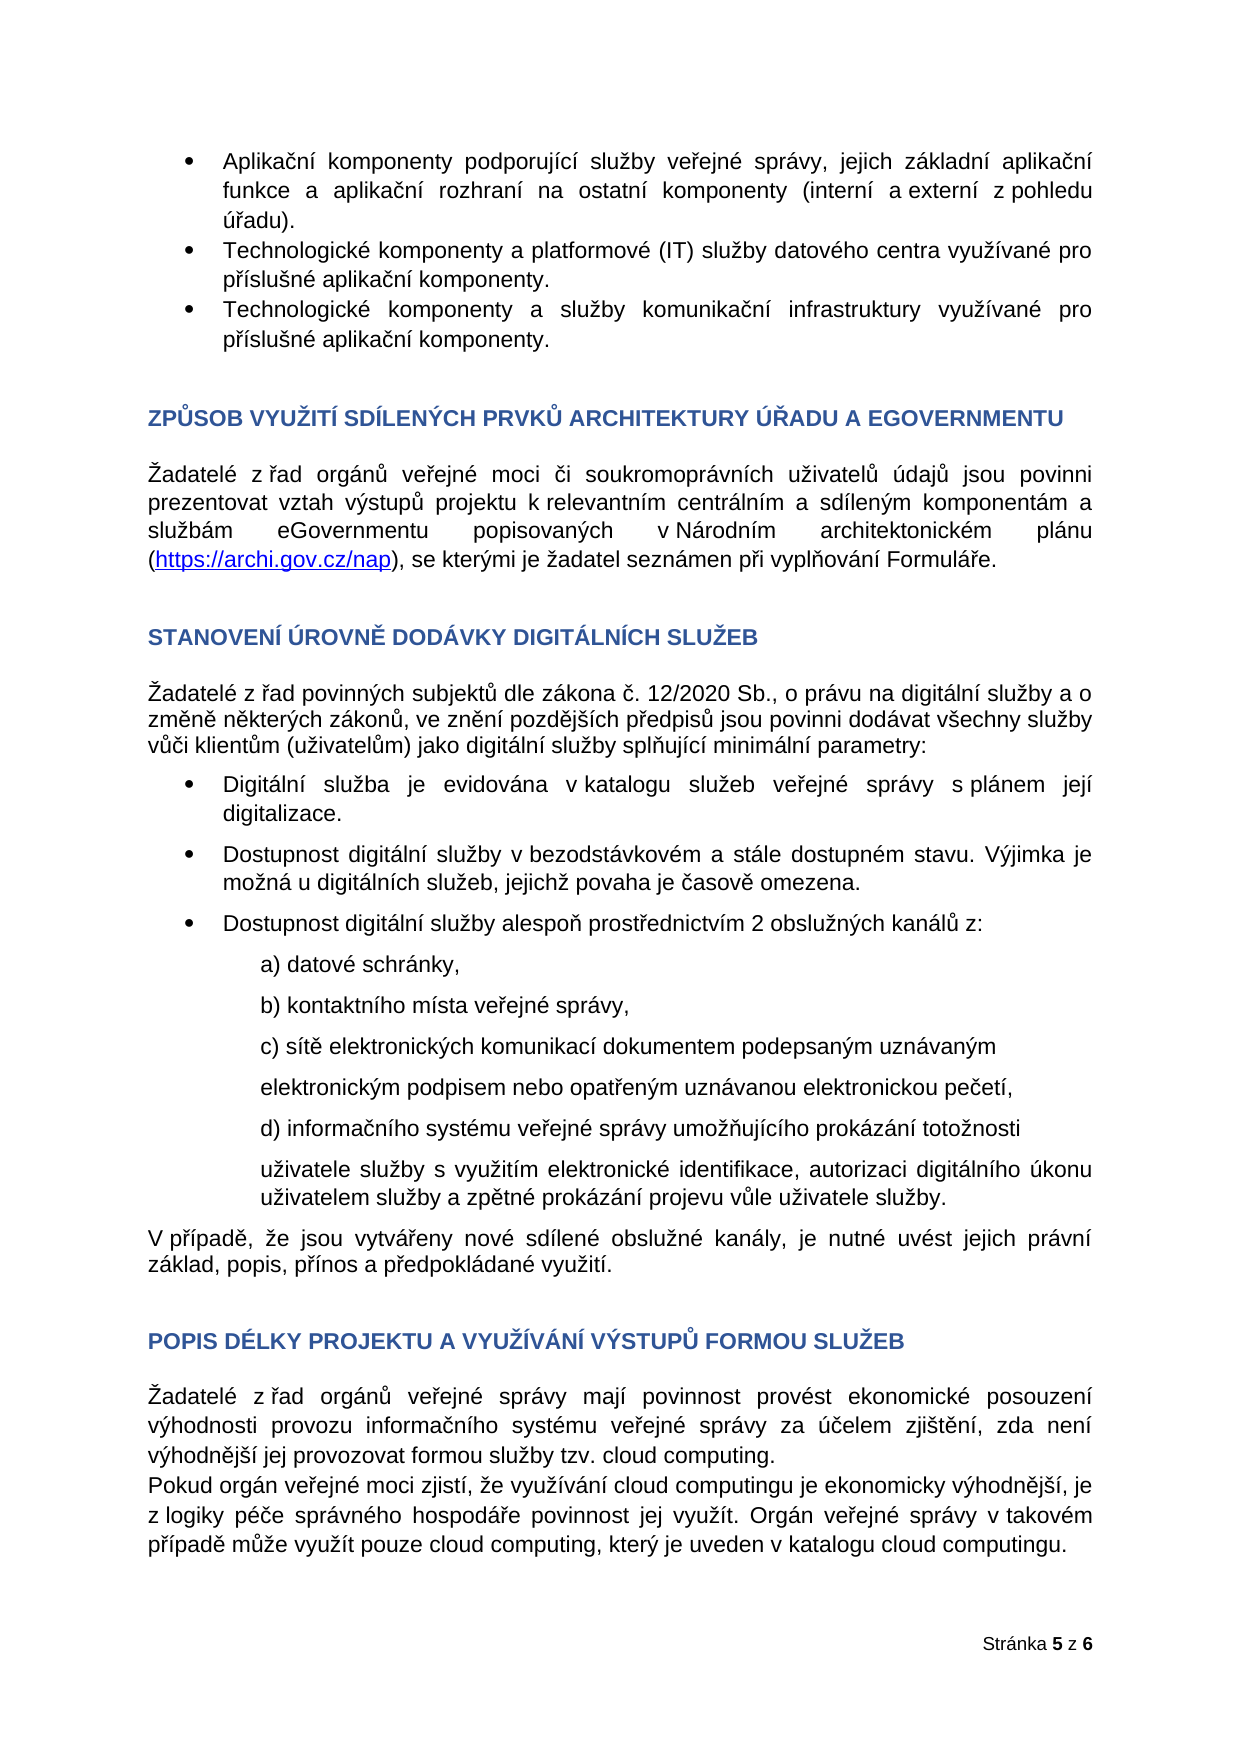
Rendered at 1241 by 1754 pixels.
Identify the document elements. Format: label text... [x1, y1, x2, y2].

text Žadatelé z řad orgánů veřejné správy mají povinnost provést ekonomické posouzení výhodnosti provozu informačního systému veřejné správy za účelem zjištění, zda není výhodnější jej provozovat formou služby tzv. cloud computing. [148, 1383, 1093, 1468]
text Způsob využití sdílených prvků architektury úřadu a eGovernmentu [148, 405, 1093, 432]
text Popis délky projektu a využívání výstupů formou služeb [148, 1328, 1093, 1354]
list Technologické komponenty a služby komunikační infrastruktury využívané pro příslušné aplikační komponenty. [185, 296, 1093, 352]
text c) sítě elektronických komunikací dokumentem podepsaným uznávaným [260, 1033, 1093, 1059]
text V případě, že jsou vytvářeny nové sdílené obslužné kanály, je nutné uvést jejich právní základ, popis, přínos a předpokládané využití. [148, 1225, 1093, 1278]
text a) datové schránky, [260, 951, 1093, 977]
text b) kontaktního místa veřejné správy, [260, 992, 1093, 1018]
text Pokud orgán veřejné moci zjistí, že využívání cloud computingu je ekonomicky výhodnější, je z logiky péče správného hospodáře povinnost jej využít. Orgán veřejné správy v takovém případě může využít pouze cloud computing, který je uveden v katalogu cloud computingu. [148, 1472, 1093, 1558]
list Dostupnost digitální služby alespoň prostřednictvím 2 obslužných kanálů z: [185, 910, 1093, 936]
list Digitální služba je evidována v katalogu služeb veřejné správy s plánem její digitalizace. [185, 771, 1093, 826]
list Aplikační komponenty podporující služby veřejné správy, jejich základní aplikační funkce a aplikační rozhraní na ostatní komponenty (interní a externí z pohledu úřadu). [185, 148, 1093, 233]
text Žadatelé z řad povinných subjektů dle zákona č. 12/2020 Sb., o právu na digitální služby a o změně některých zákonů, ve znění pozdějších předpisů jsou povinni dodávat všechny služby vůči klientům (uživatelům) jako digitální služby splňující minimální parametry: [148, 679, 1093, 759]
text uživatele služby s využitím elektronické identifikace, autorizaci digitálního úkonu uživatelem služby a zpětné prokázání projevu vůle uživatele služby. [260, 1156, 1093, 1210]
list Technologické komponenty a platformové (IT) služby datového centra využívané pro příslušné aplikační komponenty. [185, 237, 1093, 293]
text elektronickým podpisem nebo opatřeným uznávanou elektronickou pečetí, [260, 1074, 1093, 1100]
text Stanovení úrovně dodávky digitálních služeb [148, 624, 1093, 651]
text Žadatelé z řad orgánů veřejné moci či soukromoprávních uživatelů údajů jsou povinni prezentovat vztah výstupů projektu k relevantním centrálním a sdíleným komponentám a službám eGovernmentu popisovaných v Národním architektonickém plánu (https://archi.gov.cz/nap), se kterými je žadatel seznámen při vyplňování Formuláře. [148, 461, 1093, 572]
list Dostupnost digitální služby v bezodstávkovém a stále dostupném stavu. Výjimka je možná u digitálních služeb, jejichž povaha je časově omezena. [185, 841, 1093, 895]
text d) informačního systému veřejné správy umožňujícího prokázání totožnosti [260, 1114, 1093, 1141]
